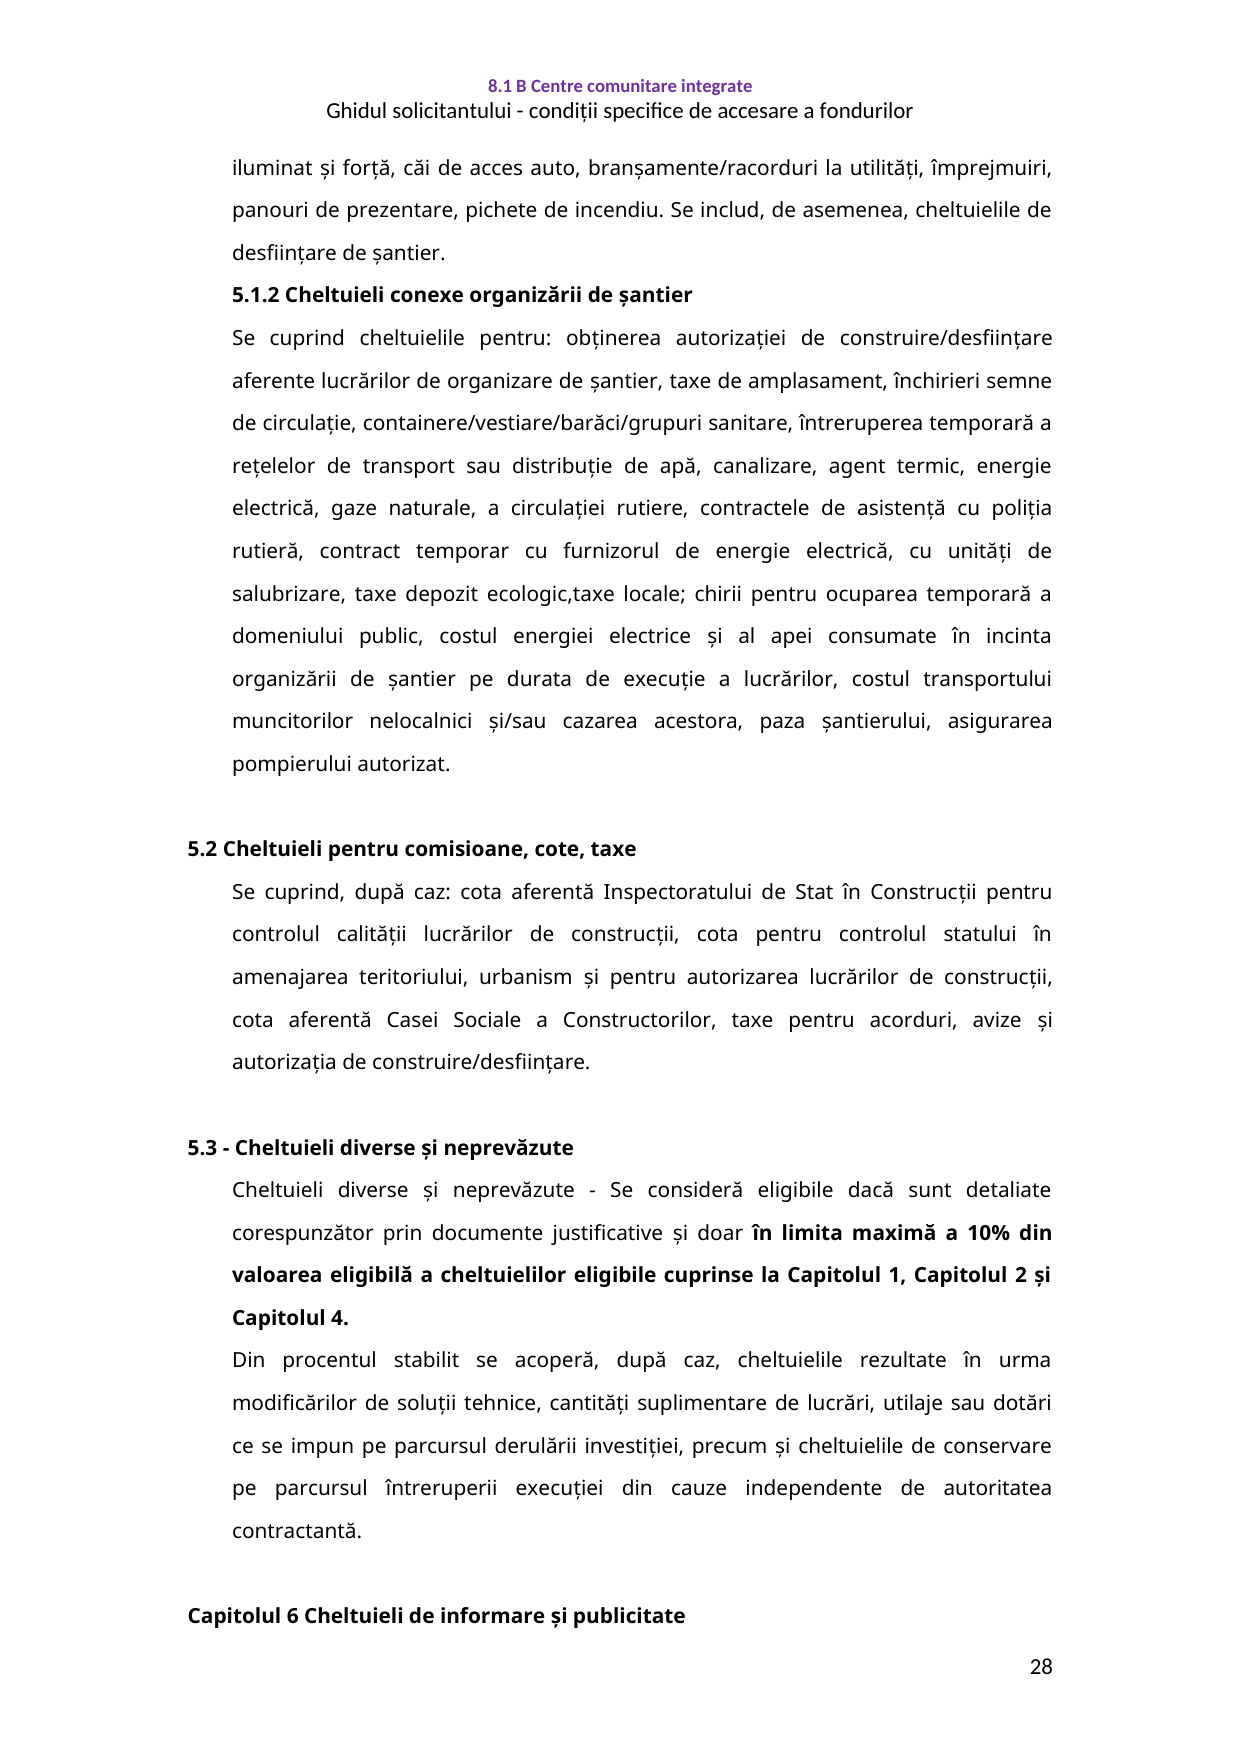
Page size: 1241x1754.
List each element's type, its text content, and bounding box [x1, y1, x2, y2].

text Capitolul 6 Cheltuieli de informare și publicitate [187, 1601, 1053, 1630]
text 5.2 Cheltuieli pentru comisioane, cote, taxe [187, 834, 1053, 863]
text Cheltuieli diverse şi neprevăzute - Se consideră eligibile dacă sunt detaliate corespunzător prin documente justificative şi doar în limita maximă a 10% din valoarea eligibilă a cheltuielilor eligibile cuprinse la Capitolul 1, Capitolul 2 şi Capitolul 4. [232, 1175, 1053, 1331]
text Se cuprind cheltuielile pentru: obţinerea autorizaţiei de construire/desfiinţare aferente lucrărilor de organizare de şantier, taxe de amplasament, închirieri semne de circulaţie, containere/vestiare/barăci/grupuri sanitare, întreruperea temporară a reţelelor de transport sau distribuţie de apă, canalizare, agent termic, energie electrică, gaze naturale, a circulaţiei rutiere, contractele de asistenţă cu poliţia rutieră, contract temporar cu furnizorul de energie electrică, cu unităţi de salubrizare, taxe depozit ecologic,taxe locale; chirii pentru ocuparea temporară a domeniului public, costul energiei electrice şi al apei consumate în incinta organizării de şantier pe durata de execuţie a lucrărilor, costul transportului muncitorilor nelocalnici şi/sau cazarea acestora, paza şantierului, asigurarea pompierului autorizat. [232, 323, 1053, 778]
text Se cuprind, după caz: cota aferentă Inspectoratului de Stat în Construcţii pentru controlul calităţii lucrărilor de construcţii, cota pentru controlul statului în amenajarea teritoriului, urbanism şi pentru autorizarea lucrărilor de construcţii, cota aferentă Casei Sociale a Constructorilor, taxe pentru acorduri, avize şi autorizaţia de construire/desfiinţare. [232, 877, 1053, 1076]
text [232, 153, 1053, 266]
text Din procentul stabilit se acoperă, după caz, cheltuielile rezultate în urma modificărilor de soluţii tehnice, cantităţi suplimentare de lucrări, utilaje sau dotări ce se impun pe parcursul derulării investiţiei, precum şi cheltuielile de conservare pe parcursul întreruperii execuţiei din cauze independente de autoritatea contractantă. [232, 1346, 1053, 1544]
text 5.3 - Cheltuieli diverse și neprevăzute [187, 1133, 1053, 1161]
text 5.1.2 Cheltuieli conexe organizării de șantier [232, 281, 1053, 309]
